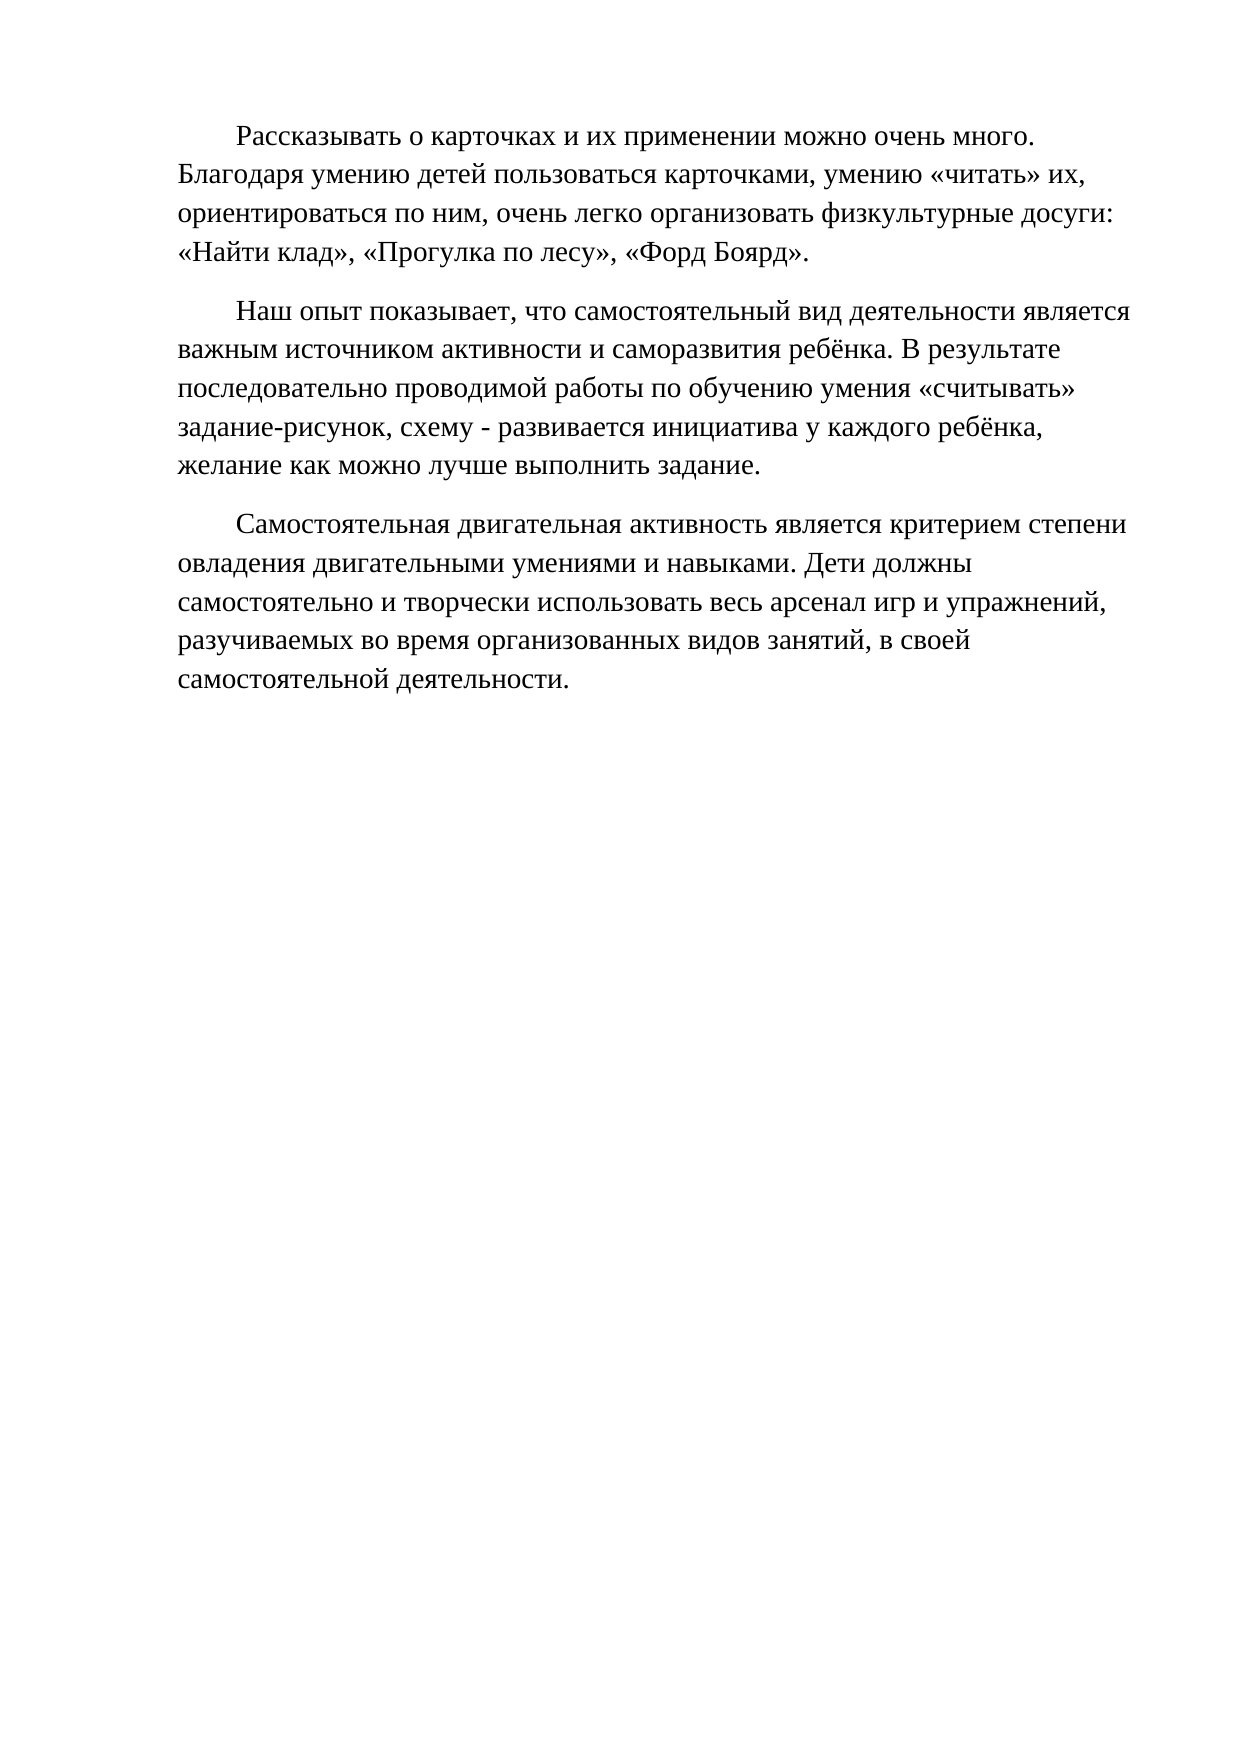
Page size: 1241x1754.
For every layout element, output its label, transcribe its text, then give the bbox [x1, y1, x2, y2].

text Наш опыт показывает, что самостоятельный вид деятельности является важным источником активности и саморазвития ребёнка. В результате последовательно проводимой работы по обучению умения «считывать» задание-рисунок, схему - развивается инициатива у каждого ребёнка, желание как можно лучше выполнить задание. [177, 293, 1152, 481]
text Рассказывать о карточках и их применении можно очень много. Благодаря умению детей пользоваться карточками, умению «читать» их, ориентироваться по ним, очень легко организовать физкультурные досуги: «Найти клад», «Прогулка по лесу», «Форд Боярд». [177, 118, 1152, 267]
text Самостоятельная двигательная активность является критерием степени овладения двигательными умениями и навыками. Дети должны самостоятельно и творчески использовать весь арсенал игр и упражнений, разучиваемых во время организованных видов занятий, в своей самостоятельной деятельности. [177, 507, 1152, 694]
